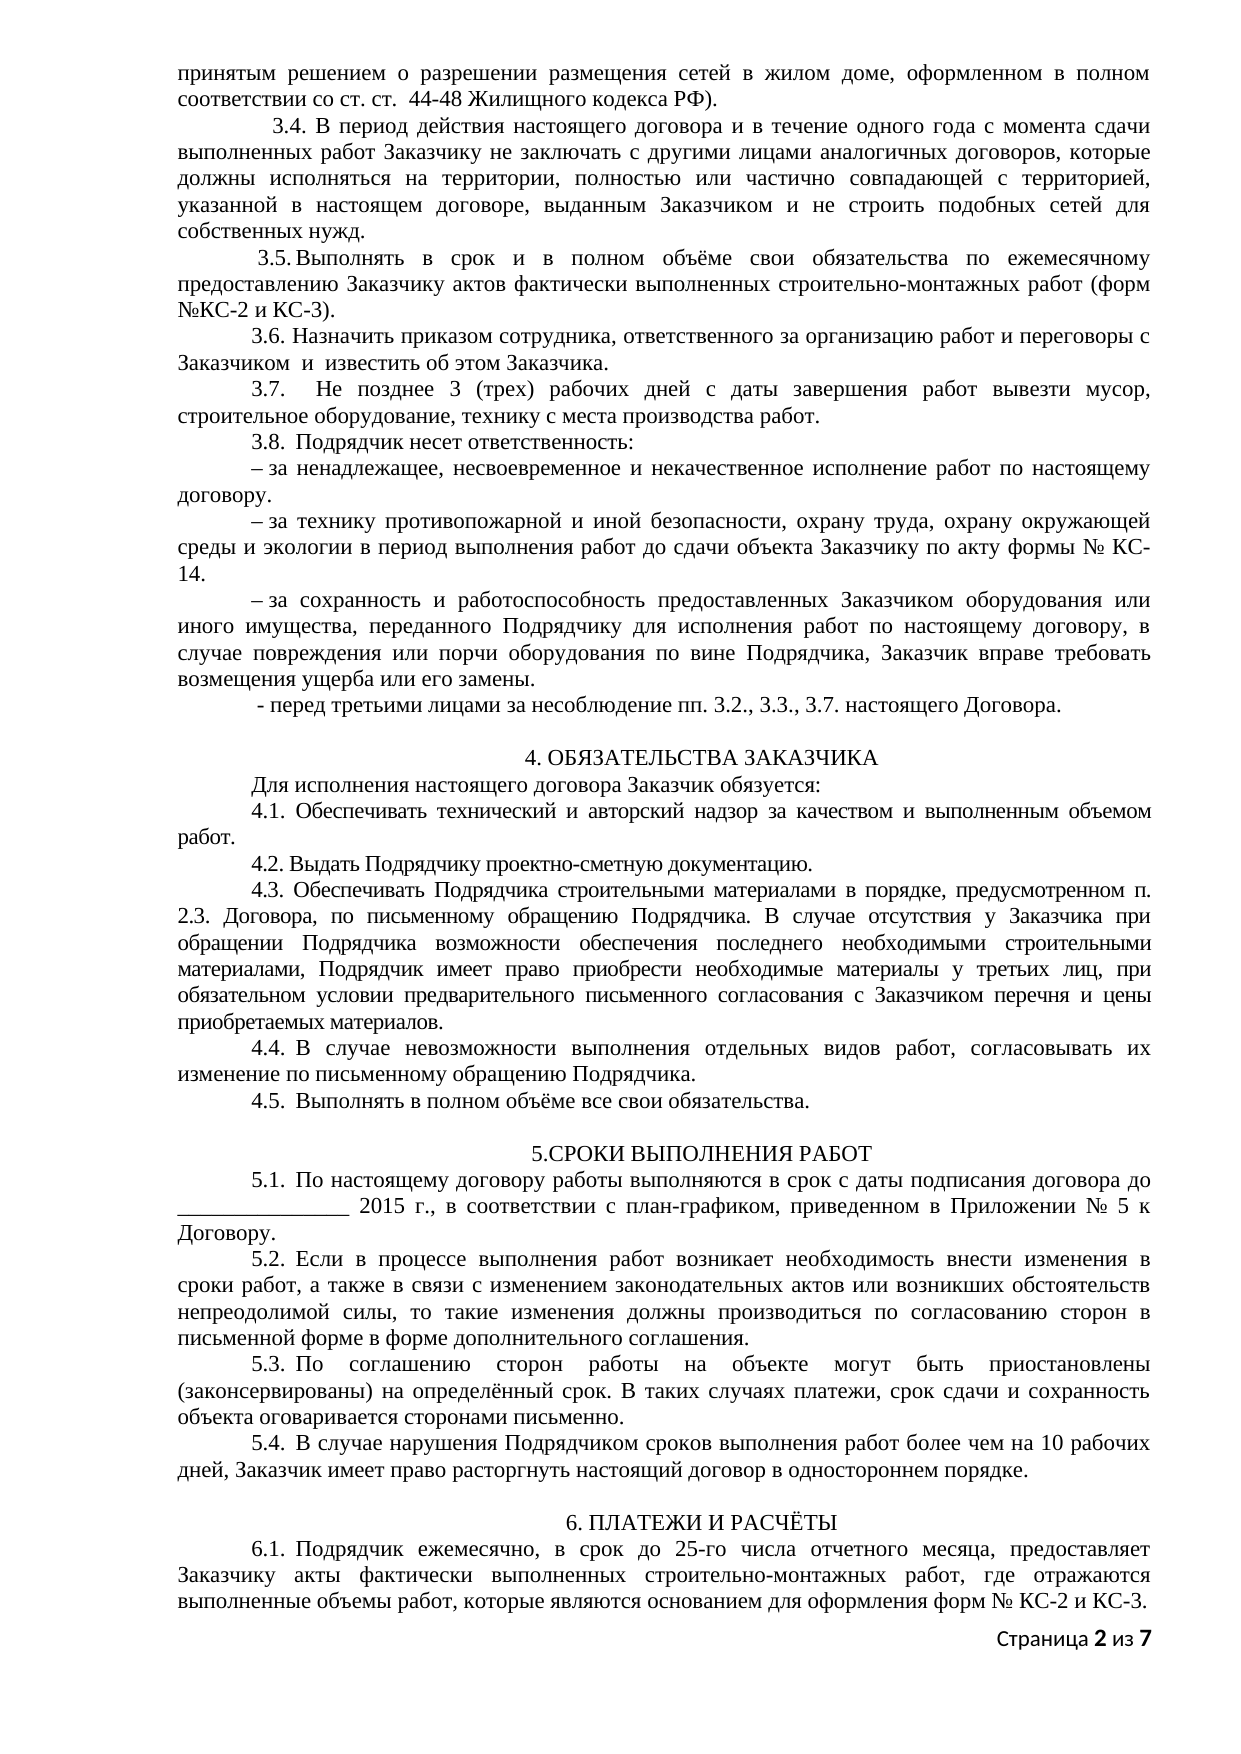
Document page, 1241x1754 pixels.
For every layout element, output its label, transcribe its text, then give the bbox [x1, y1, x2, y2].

text - перед третьими лицами за несоблюдение пп. 3.2., 3.3., 3.7. настоящего Договора. [177, 692, 1152, 718]
text 5.2. Если в процессе выполнения работ возникает необходимость внести изменения в сроки работ, а также в связи с изменением законодательных актов или возникших обстоятельств непреодолимой силы, то такие изменения должны производиться по согласованию сторон в письменной форме в форме дополнительного соглашения. [177, 1245, 1152, 1350]
text 5.1. По настоящему договору работы выполняются в срок с даты подписания договора до _______________ 2015 г., в соответствии с план-графиком, приведенном в Приложении № 5 к Договору. [177, 1166, 1152, 1245]
text 5.3. По соглашению сторон работы на объекте могут быть приостановлены (законсервированы) на определённый срок. В таких случаях платежи, срок сдачи и сохранность объекта оговаривается сторонами письменно. [177, 1350, 1152, 1429]
text 6.1. Подрядчик ежемесячно, в срок до 25-го числа отчетного месяца, предоставляет Заказчику акты фактически выполненных строительно-монтажных работ, где отражаются выполненные объемы работ, которые являются основанием для оформления форм № КС-2 и КС-3. [177, 1535, 1152, 1614]
text 5.СРОКИ ВЫПОЛНЕНИЯ РАБОТ [177, 1139, 1152, 1166]
text 4. ОБЯЗАТЕЛЬСТВА ЗАКАЗЧИКА [177, 744, 1152, 771]
text – за технику противопожарной и иной безопасности, охрану труда, охрану окружающей среды и экологии в период выполнения работ до сдачи объекта Заказчику по акту формы № КС-14. [177, 507, 1152, 586]
text 3.4. В период действия настоящего договора и в течение одного года с момента сдачи выполненных работ Заказчику не заключать с другими лицами аналогичных договоров, которые должны исполняться на территории, полностью или частично совпадающей с территорией, указанной в настоящем договоре, выданным Заказчиком и не строить подобных сетей для собственных нужд. [177, 112, 1152, 243]
text Для исполнения настоящего договора Заказчик обязуется: [177, 771, 1152, 797]
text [177, 59, 1152, 112]
text 4.3. Обеспечивать Подрядчика строительными материалами в порядке, предусмотренном п. 2.3. Договора, по письменному обращению Подрядчика. В случае отсутствия у Заказчика при обращении Подрядчика возможности обеспечения последнего необходимыми строительными материалами, Подрядчик имеет право приобрести необходимые материалы у третьих лиц, при обязательном условии предварительного письменного согласования с Заказчиком перечня и цены приобретаемых материалов. [177, 876, 1152, 1034]
text 4.1. Обеспечивать технический и авторский надзор за качеством и выполненным объемом работ. [177, 797, 1152, 850]
text 4.5. Выполнять в полном объёме все свои обязательства. [251, 1087, 1152, 1113]
text 5.4. В случае нарушения Подрядчиком сроков выполнения работ более чем на 10 рабочих дней, Заказчик имеет право расторгнуть настоящий договор в одностороннем порядке. [177, 1429, 1152, 1482]
text 3.8. Подрядчик несет ответственность: [177, 428, 1152, 454]
text 3.6. Назначить приказом сотрудника, ответственного за организацию работ и переговоры с Заказчиком и известить об этом Заказчика. [177, 323, 1152, 375]
text 3.5. Выполнять в срок и в полном объёме свои обязательства по ежемесячному предоставлению Заказчику актов фактически выполненных строительно-монтажных работ (форм №КС-2 и КС-3). [177, 243, 1152, 323]
text 3.7. Не позднее 3 (трех) рабочих дней с даты завершения работ вывезти мусор, строительное оборудование, технику с места производства работ. [177, 375, 1152, 428]
text 6. ПЛАТЕЖИ И РАСЧЁТЫ [177, 1508, 1152, 1535]
text 4.4. В случае невозможности выполнения отдельных видов работ, согласовывать их изменение по письменному обращению Подрядчика. [177, 1034, 1152, 1087]
text – за ненадлежащее, несвоевременное и некачественное исполнение работ по настоящему договору. [177, 454, 1152, 507]
text 4.2. Выдать Подрядчику проектно-сметную документацию. [177, 850, 1152, 876]
text – за сохранность и работоспособность предоставленных Заказчиком оборудования или иного имущества, переданного Подрядчику для исполнения работ по настоящему договору, в случае повреждения или порчи оборудования по вине Подрядчика, Заказчик вправе требовать возмещения ущерба или его замены. [177, 586, 1152, 692]
